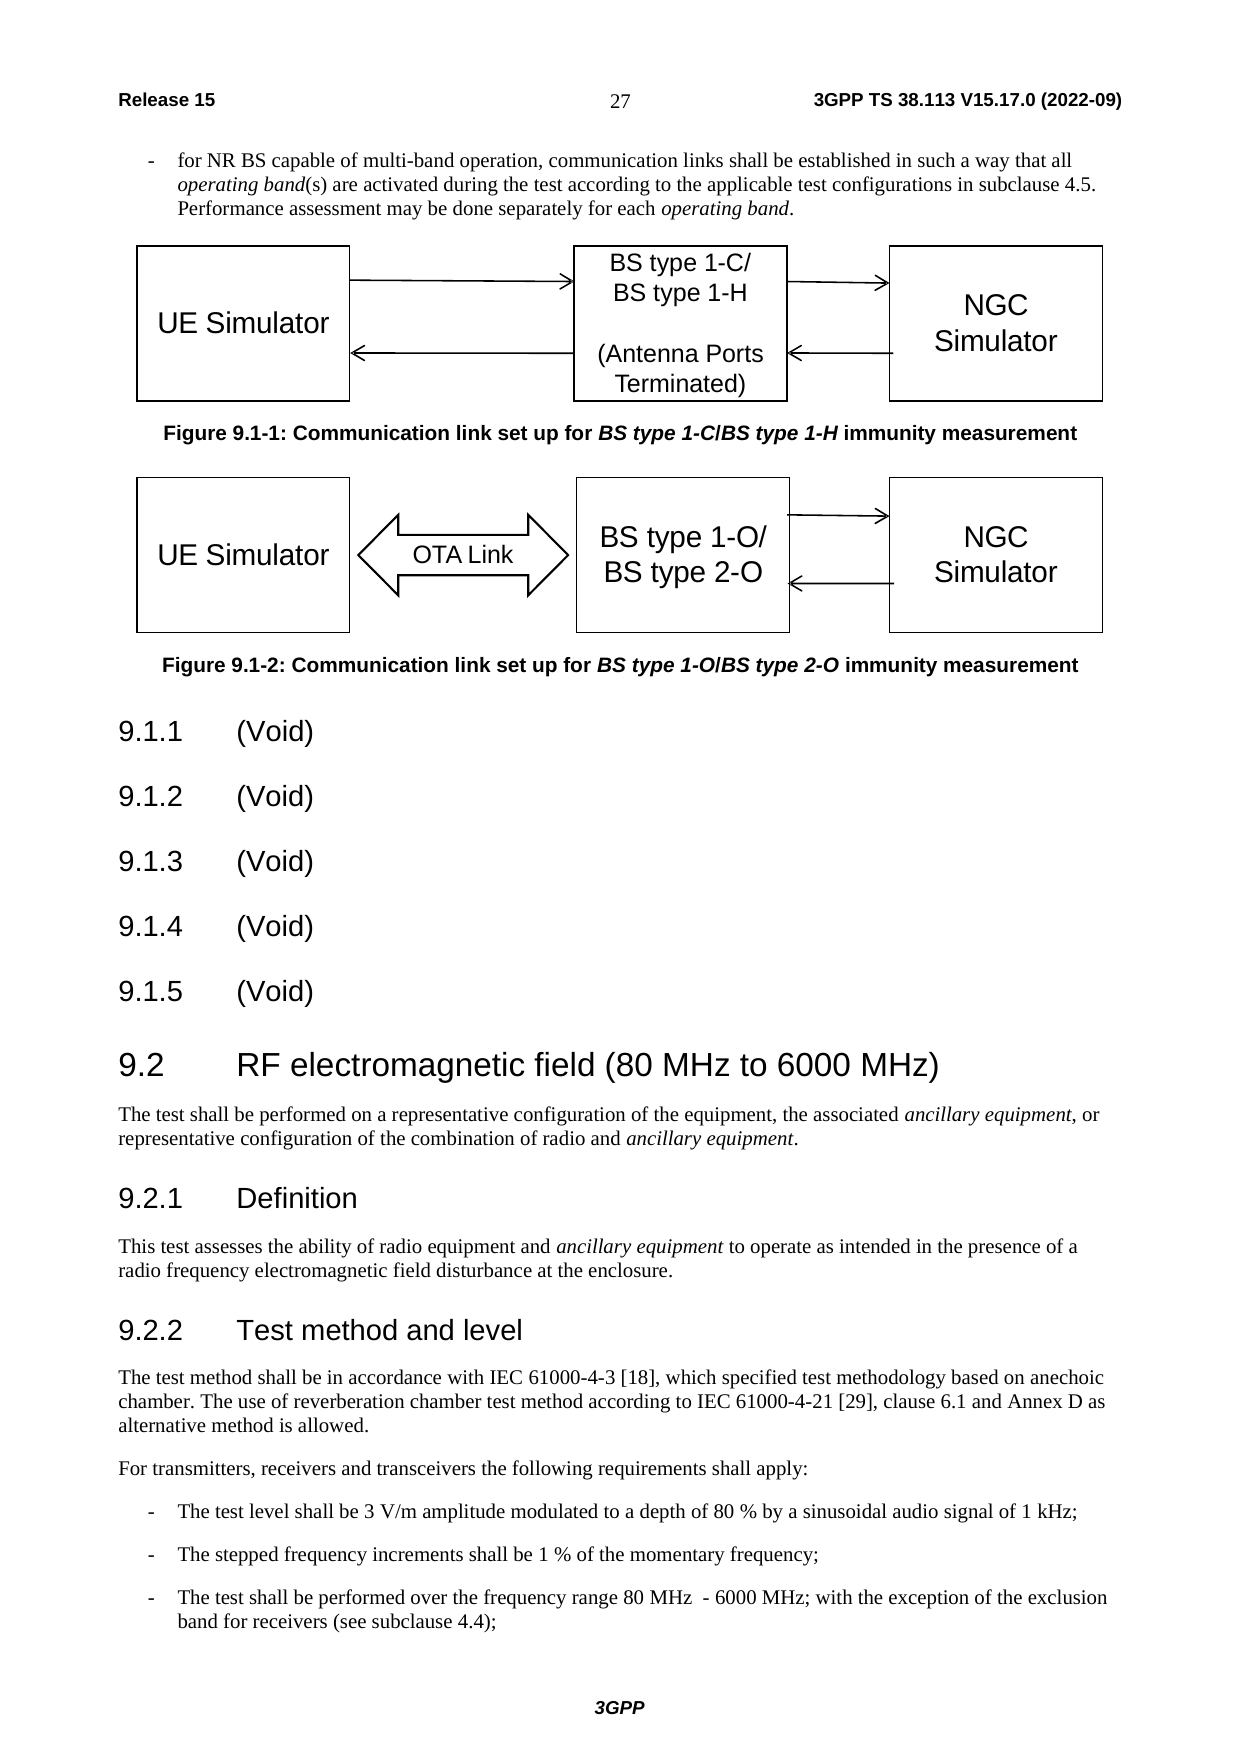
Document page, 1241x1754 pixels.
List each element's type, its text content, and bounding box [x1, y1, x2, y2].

text For transmitters, receivers and transceivers the following requirements shall apply: [118, 1456, 1122, 1480]
text - The test shall be performed over the frequency range 80 MHz - 6000 MHz; with the exception of the exclusion band for receivers (see subclause 4.4); [148, 1584, 1122, 1633]
text - The test level shall be 3 V/m amplitude modulated to a depth of 80 % by a sinusoidal audio signal of 1 kHz; [148, 1499, 1122, 1523]
text - for NR BS capable of multi-band operation, communication links shall be established in such a way that all operating band(s) are activated during the test according to the applicable test configurations in subclause 4.5. Performance assessment may be done separately for each operating band. [148, 147, 1122, 220]
text This test assesses the ability of radio equipment and ancillary equipment to operate as intended in the presence of a radio frequency electromagnetic field disturbance at the enclosure. [118, 1233, 1122, 1282]
subtitle 9.1.3 (Void) [118, 844, 1122, 878]
text The test method shall be in accordance with IEC 61000-4-3 [18], which specified test methodology based on anechoic chamber. The use of reverberation chamber test method according to IEC 61000-4-21 [29], clause 6.1 and Annex D as alternative method is allowed. [118, 1365, 1122, 1437]
text Figure 9.1-2: Communication link set up for BS type 1-O/BS type 2-O immunity measurement [118, 653, 1122, 677]
text The test shall be performed on a representative configuration of the equipment, the associated ancillary equipment, or representative configuration of the combination of radio and ancillary equipment. [118, 1102, 1122, 1150]
subtitle 9.2 RF electromagnetic field (80 MHz to 6000 MHz) [118, 1045, 1122, 1083]
subtitle 9.1.2 (Void) [118, 779, 1122, 813]
text - The stepped frequency increments shall be 1 % of the momentary frequency; [148, 1542, 1122, 1566]
subtitle 9.1.4 (Void) [118, 909, 1122, 942]
subtitle 9.2.2 Test method and level [118, 1313, 1122, 1346]
subtitle 9.1.5 (Void) [118, 974, 1122, 1007]
subtitle 9.1.1 (Void) [118, 714, 1122, 748]
subtitle 9.2.1 Definition [118, 1181, 1122, 1215]
text Figure 9.1-1: Communication link set up for BS type 1-C/BS type 1-H immunity measurement [118, 421, 1122, 445]
